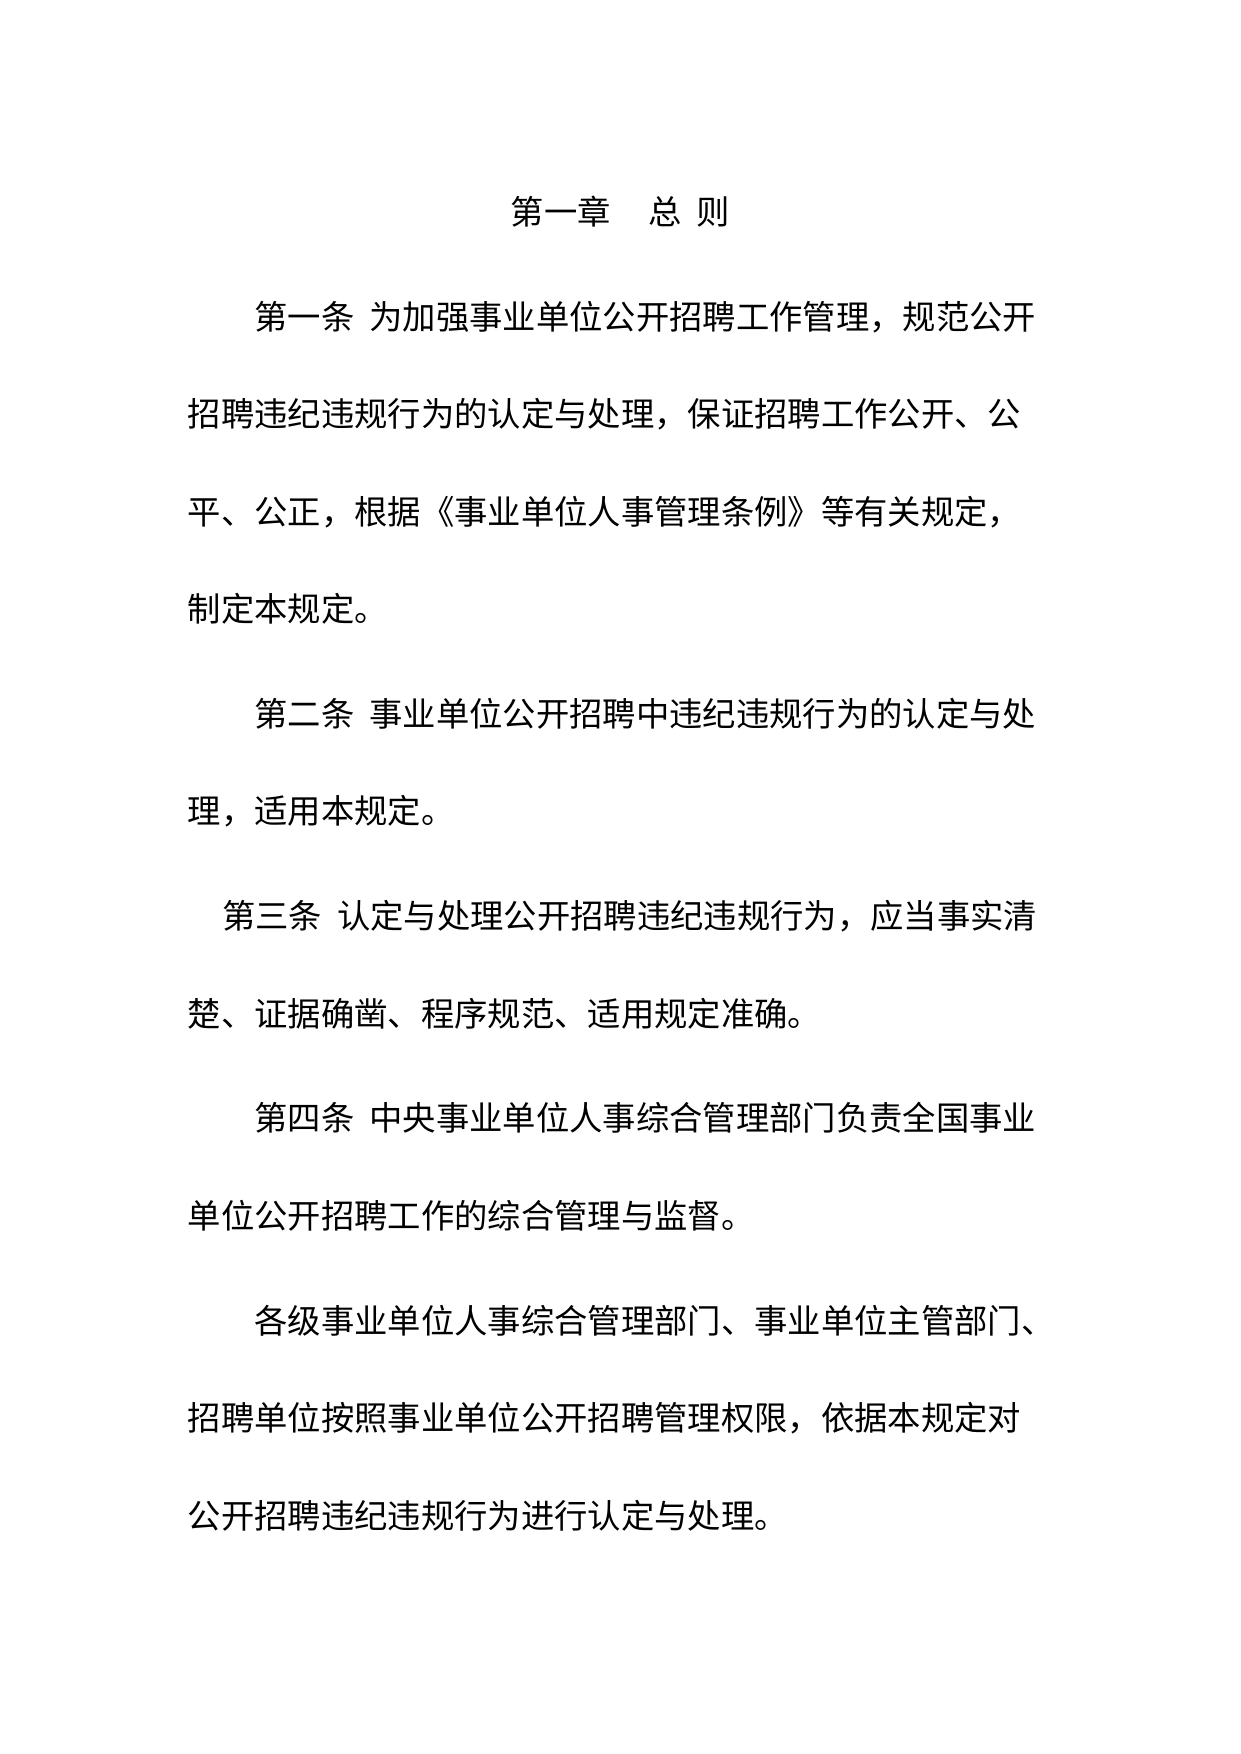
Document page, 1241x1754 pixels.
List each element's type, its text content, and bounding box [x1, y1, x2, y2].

text 各级事业单位人事综合管理部门、事业单位主管部门、招聘单位按照事业单位公开招聘管理权限，依据本规定对公开招聘违纪违规行为进行认定与处理。 [187, 1286, 1053, 1546]
text 第一条 为加强事业单位公开招聘工作管理，规范公开招聘违纪违规行为的认定与处理，保证招聘工作公开、公平、公正，根据《事业单位人事管理条例》等有关规定，制定本规定。 [187, 282, 1053, 640]
text 第三条 认定与处理公开招聘违纪违规行为，应当事实清楚、证据确凿、程序规范、适用规定准确。 [187, 882, 1053, 1044]
text 第二条 事业单位公开招聘中违纪违规行为的认定与处理，适用本规定。 [187, 679, 1053, 842]
text 第一章 总 则 [187, 178, 1053, 243]
text 第四条 中央事业单位人事综合管理部门负责全国事业单位公开招聘工作的综合管理与监督。 [187, 1084, 1053, 1246]
